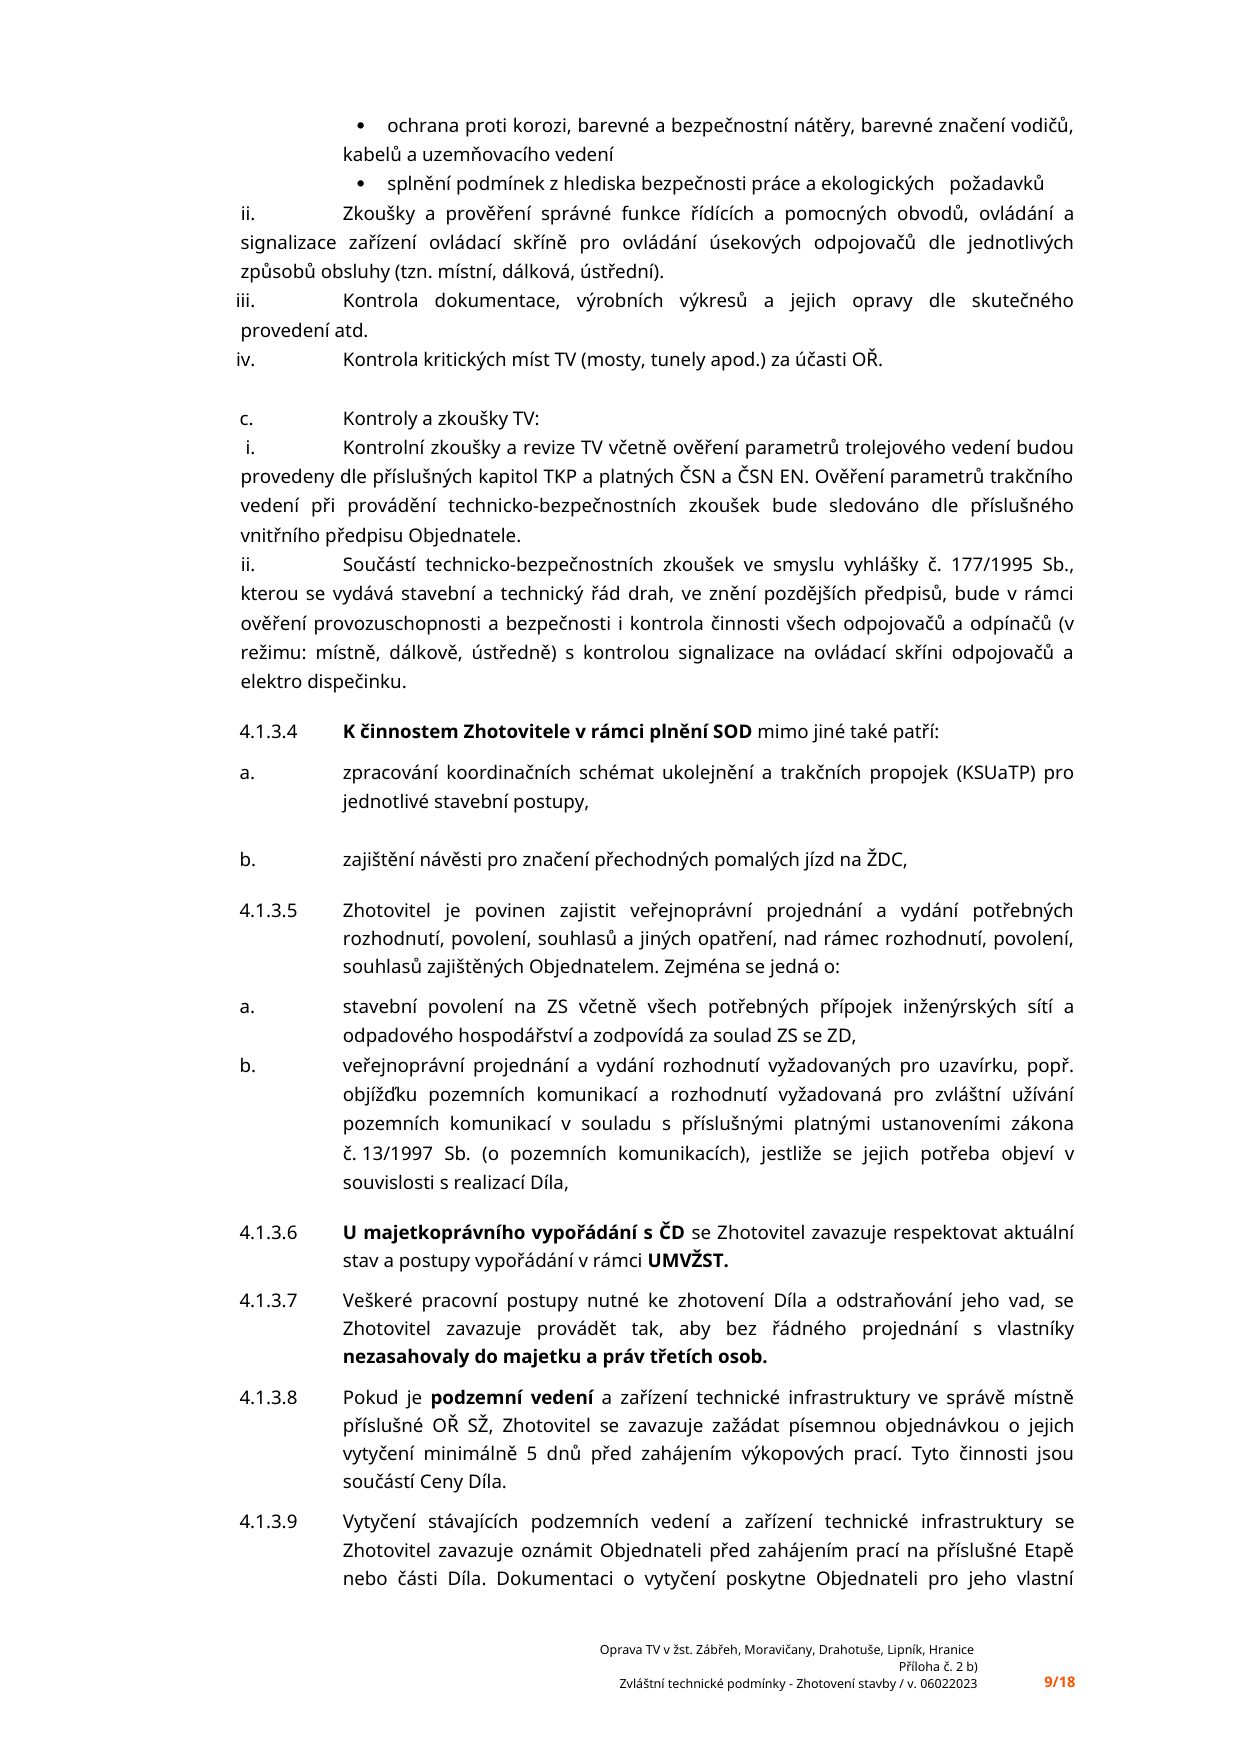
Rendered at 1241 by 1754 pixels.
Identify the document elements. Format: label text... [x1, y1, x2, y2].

list splnění podmínek z hlediska bezpečnosti práce a ekologických požadavků [343, 171, 1075, 196]
list Součástí technicko-bezpečnostních zkoušek ve smyslu vyhlášky č. 177/1995 Sb., kterou se vydává stavební a technický řád drah, ve znění pozdějších předpisů, bude v rámci ověření provozuschopnosti a bezpečnosti i kontrola činnosti všech odpojovačů a odpínačů (v režimu: místně, dálkově, ústředně) s kontrolou signalizace na ovládací skříni odpojovačů a elektro dispečinku. [240, 551, 1075, 694]
list Kontroly a zkoušky TV: [239, 405, 1075, 430]
list veřejnoprávní projednání a vydání rozhodnutí vyžadovaných pro uzavírku, popř. objížďku pozemních komunikací a rozhodnutí vyžadovaná pro zvláštní užívání pozemních komunikací v souladu s příslušnými platnými ustanoveními zákona č. 13/1997 Sb. (o pozemních komunikacích), jestliže se jejich potřeba objeví v souvislosti s realizací Díla, [239, 1052, 1075, 1194]
list Kontrola dokumentace, výrobních výkresů a jejich opravy dle skutečného provedení atd. [240, 288, 1075, 343]
text U majetkoprávního vypořádání s ČD se Zhotovitel zavazuje respektovat aktuální stav a postupy vypořádání v rámci UMVŽST. [239, 1219, 1075, 1273]
list zpracování koordinačních schémat ukolejnění a trakčních propojek (KSUaTP) pro jednotlivé stavební postupy, [239, 759, 1075, 814]
list Kontrolní zkoušky a revize TV včetně ověření parametrů trolejového vedení budou provedeny dle příslušných kapitol TKP a platných ČSN a ČSN EN. Ověření parametrů trakčního vedení při provádění technicko-bezpečnostních zkoušek bude sledováno dle příslušného vnitřního předpisu Objednatele. [240, 434, 1075, 547]
text Veškeré pracovní postupy nutné ke zhotovení Díla a odstraňování jeho vad, se Zhotovitel zavazuje provádět tak, aby bez řádného projednání s vlastníky nezasahovaly do majetku a práv třetích osob. [239, 1288, 1075, 1369]
list ochrana proti korozi, barevné a bezpečnostní nátěry, barevné značení vodičů, kabelů a uzemňovacího vedení [343, 112, 1075, 167]
list stavební povolení na ZS včetně všech potřebných přípojek inženýrských sítí a odpadového hospodářství a zodpovídá za soulad ZS se ZD, [239, 993, 1075, 1048]
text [239, 1509, 1075, 1590]
text Pokud je podzemní vedení a zařízení technické infrastruktury ve správě místně příslušné OŘ SŽ, Zhotovitel se zavazuje zažádat písemnou objednávkou o jejich vytyčení minimálně 5 dnů před zahájením výkopových prací. Tyto činnosti jsou součástí Ceny Díla. [239, 1384, 1075, 1494]
text Zhotovitel je povinen zajistit veřejnoprávní projednání a vydání potřebných rozhodnutí, povolení, souhlasů a jiných opatření, nad rámec rozhodnutí, povolení, souhlasů zajištěných Objednatelem. Zejména se jedná o: [239, 897, 1075, 978]
list zajištění návěsti pro značení přechodných pomalých jízd na ŽDC, [239, 847, 1075, 872]
list Kontrola kritických míst TV (mosty, tunely apod.) za účasti OŘ. [240, 346, 1075, 372]
list Zkoušky a prověření správné funkce řídících a pomocných obvodů, ovládání a signalizace zařízení ovládací skříně pro ovládání úsekových odpojovačů dle jednotlivých způsobů obsluhy (tzn. místní, dálková, ústřední). [240, 200, 1075, 284]
text K činnostem Zhotovitele v rámci plnění SOD mimo jiné také patří: [239, 718, 1075, 744]
